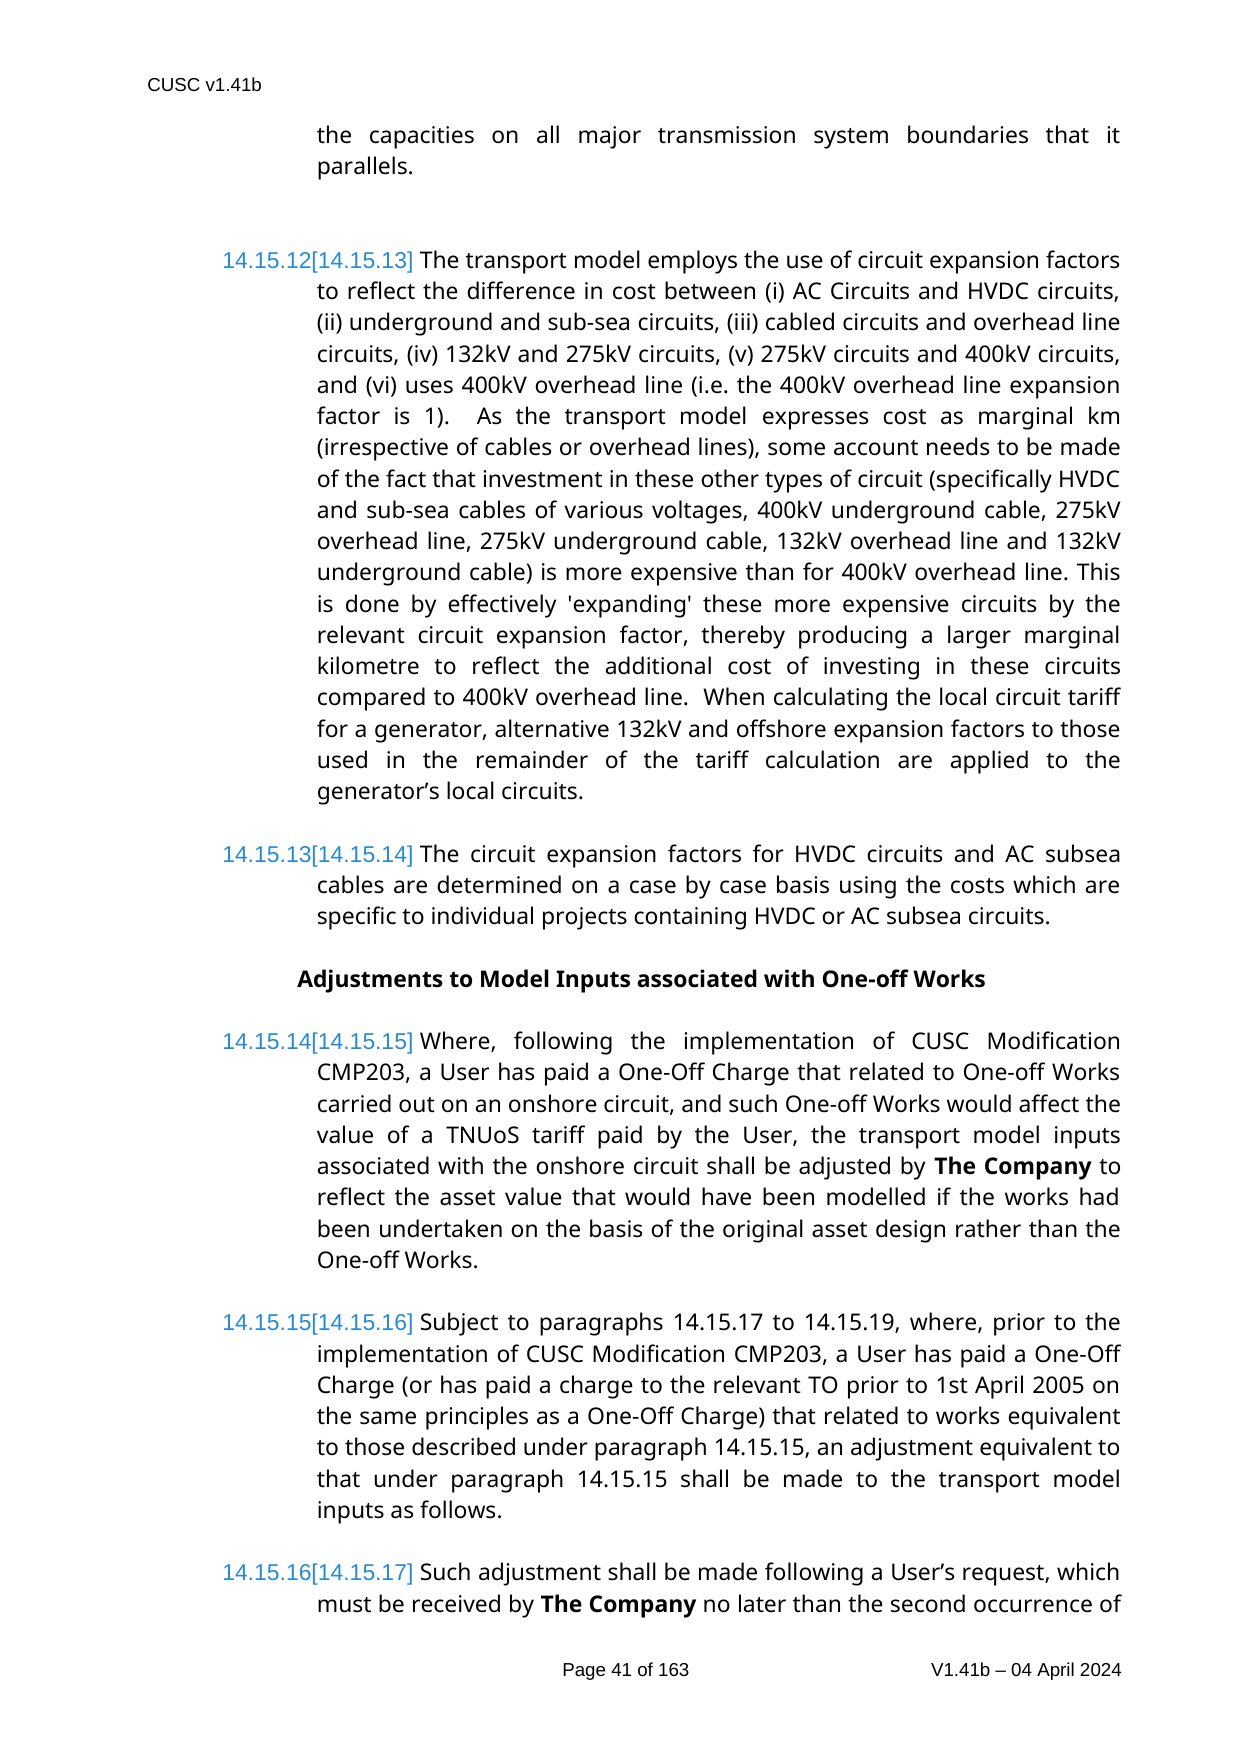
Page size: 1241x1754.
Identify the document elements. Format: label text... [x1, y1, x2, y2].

list The transport model employs the use of circuit expansion factors to reflect the difference in cost between (i) AC Circuits and HVDC circuits, (ii) underground and sub-sea circuits, (iii) cabled circuits and overhead line circuits, (iv) 132kV and 275kV circuits, (v) 275kV circuits and 400kV circuits, and (vi) uses 400kV overhead line (i.e. the 400kV overhead line expansion factor is 1). As the transport model expresses cost as marginal km (irrespective of cables or overhead lines), some account needs to be made of the fact that investment in these other types of circuit (specifically HVDC and sub-sea cables of various voltages, 400kV underground cable, 275kV overhead line, 275kV underground cable, 132kV overhead line and 132kV underground cable) is more expensive than for 400kV overhead line. This is done by effectively 'expanding' these more expensive circuits by the relevant circuit expansion factor, thereby producing a larger marginal kilometre to reflect the additional cost of investing in these circuits compared to 400kV overhead line. When calculating the local circuit tariff for a generator, alternative 132kV and offshore expansion factors to those used in the remainder of the tariff calculation are applied to the generator’s local circuits. [222, 244, 1121, 806]
list The circuit expansion factors for HVDC circuits and AC subsea cables are determined on a case by case basis using the costs which are specific to individual projects containing HVDC or AC subsea circuits. [222, 837, 1121, 931]
list Where, following the implementation of CUSC Modification CMP203, a User has paid a One-Off Charge that related to One-off Works carried out on an onshore circuit, and such One-off Works would affect the value of a TNUoS tariff paid by the User, the transport model inputs associated with the onshore circuit shall be adjusted by The Company to reflect the asset value that would have been modelled if the works had been undertaken on the basis of the original asset design rather than the One-off Works. [222, 1025, 1121, 1275]
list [222, 1556, 1121, 1619]
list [222, 119, 1121, 181]
text Adjustments to Model Inputs associated with One-off Works [222, 962, 1121, 994]
list Subject to paragraphs 14.15.17 to 14.15.19, where, prior to the implementation of CUSC Modification CMP203, a User has paid a One-Off Charge (or has paid a charge to the relevant TO prior to 1st April 2005 on the same principles as a One-Off Charge) that related to works equivalent to those described under paragraph 14.15.15, an adjustment equivalent to that under paragraph 14.15.15 shall be made to the transport model inputs as follows. [222, 1306, 1121, 1525]
